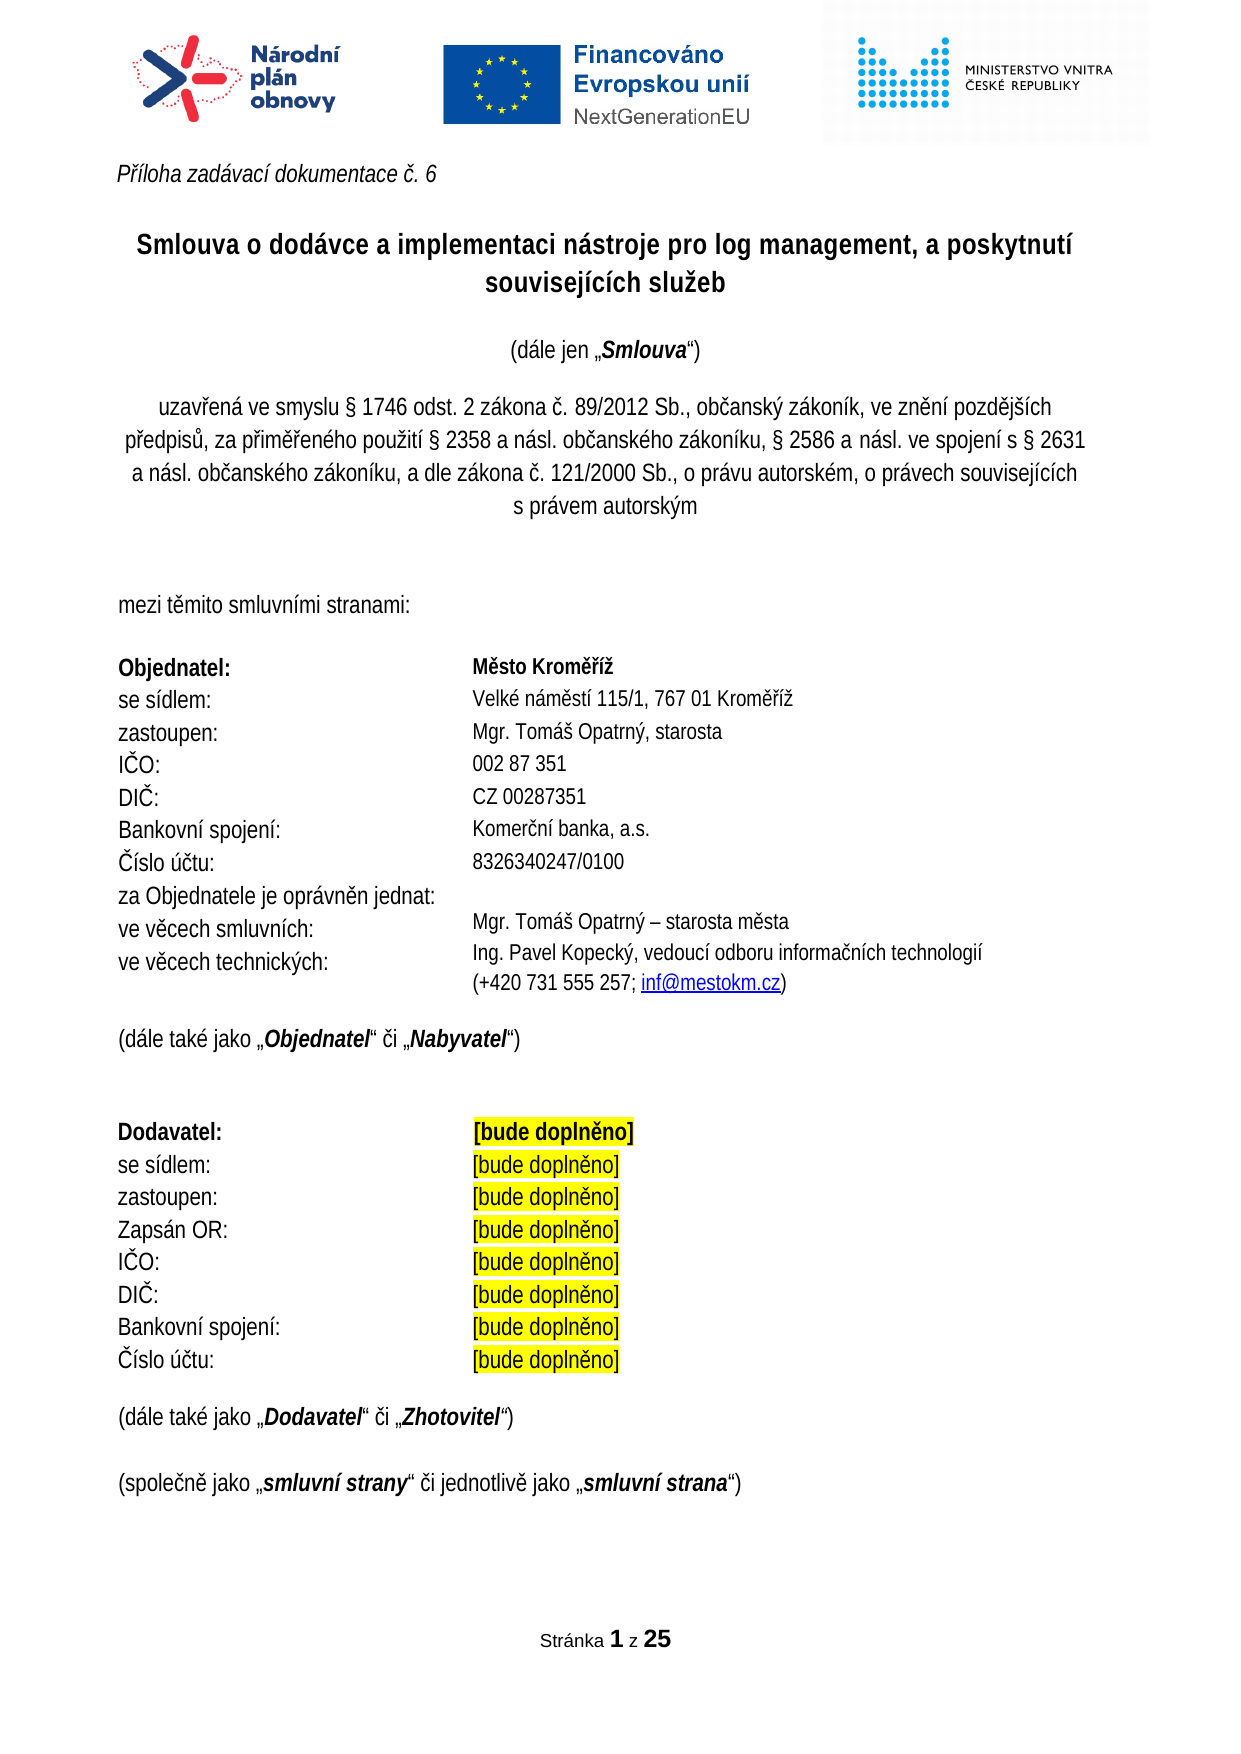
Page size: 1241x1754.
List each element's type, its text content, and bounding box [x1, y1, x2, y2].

picture [434, 32, 772, 134]
table_cell Mgr. Tomáš Opatrný, starosta [473, 718, 1140, 750]
table_cell [bude doplněno] [473, 1215, 1141, 1247]
table_cell [bude doplněno] [473, 1345, 1141, 1377]
text mezi těmito smluvními stranami: [118, 590, 1092, 618]
table_cell IČO: [118, 750, 472, 783]
table_cell [bude doplněno] [473, 1182, 1141, 1215]
table_cell Číslo účtu: [118, 1345, 472, 1377]
table_header Objednatel: [118, 653, 472, 685]
table_cell [bude doplněno] [473, 1150, 1141, 1182]
table_cell se sídlem: [118, 685, 472, 718]
table_cell se sídlem: [118, 1150, 472, 1182]
table_cell CZ 00287351 [473, 783, 1140, 815]
table_cell [bude doplněno] [473, 1280, 1141, 1312]
table_cell Komerční banka, a.s. [473, 815, 1140, 848]
table_cell DIČ: [118, 783, 472, 815]
table_cell Číslo účtu: za Objednatele je oprávněn jednat: ve věcech smluvních: ve věcech technických: [118, 848, 472, 999]
table_header Město Kroměříž [473, 653, 1140, 685]
text Příloha zadávací dokumentace č. 6 [117, 159, 1092, 188]
text (dále také jako „Dodavatel“ či „Zhotovitel“) [118, 1402, 1092, 1431]
table_cell IČO: [118, 1247, 472, 1280]
table_header Dodavatel: [118, 1117, 472, 1150]
text (společně jako „smluvní strany“ či jednotlivě jako „smluvní strana“) [118, 1468, 1092, 1496]
table_cell Zapsán OR: [118, 1215, 472, 1247]
table_cell 8326340247/0100 Mgr. Tomáš Opatrný – starosta města Ing. Pavel Kopecký, vedoucí odboru informačních technologií (+420 731 555 257; inf@mestokm.cz) [473, 848, 1140, 999]
table_cell 002 87 351 [473, 750, 1140, 783]
table_cell Bankovní spojení: [118, 815, 472, 848]
text (dále jen „Smlouva“) [118, 335, 1092, 364]
text (dále také jako „Objednatel“ či „Nabyvatel“) [118, 1024, 1092, 1053]
text uzavřená ve smyslu § 1746 odst. 2 zákona č. 89/2012 Sb., občanský zákoník, ve znění pozdějších předpisů, za přiměřeného použití § 2358 a násl. občanského zákoníku, § 2586 a násl. ve spojení s § 2631 a násl. občanského zákoníku, a dle zákona č. 121/2000 Sb., o právu autorském, o právech souvisejících s právem autorským [118, 392, 1092, 520]
picture [820, 0, 1151, 146]
table_cell zastoupen: [118, 718, 472, 750]
table_cell Bankovní spojení: [118, 1312, 472, 1345]
table_cell zastoupen: [118, 1182, 472, 1215]
picture [119, 25, 359, 133]
title Smlouva o dodávce a implementaci nástroje pro log management, a poskytnutí souvisejících služeb [118, 227, 1092, 299]
table_cell [bude doplněno] [473, 1312, 1141, 1345]
table_cell [bude doplněno] [473, 1247, 1141, 1280]
table_cell DIČ: [118, 1280, 472, 1312]
table_cell Velké náměstí 115/1, 767 01 Kroměříž [473, 685, 1140, 718]
table_header [bude doplněno] [473, 1117, 1141, 1150]
